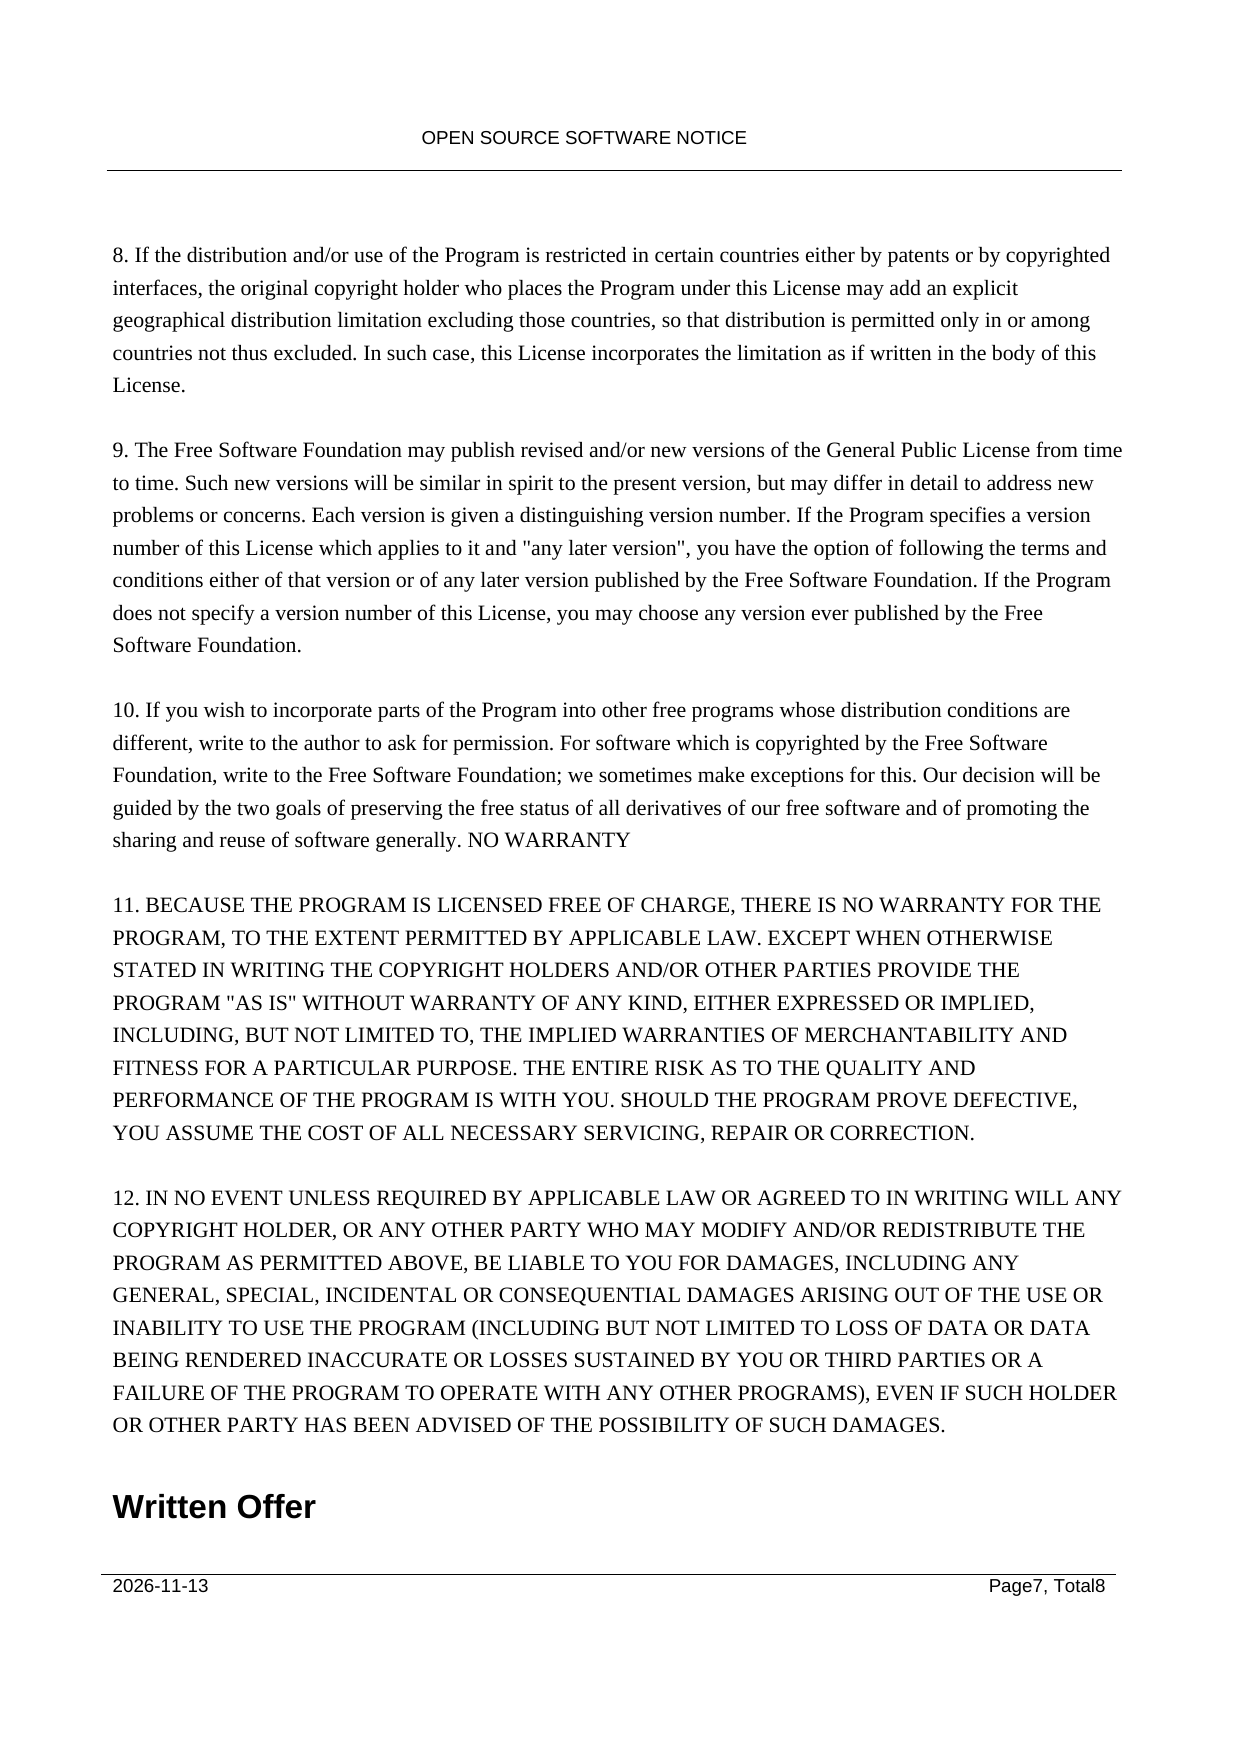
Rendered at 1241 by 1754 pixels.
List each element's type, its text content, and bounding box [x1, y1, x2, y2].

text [112, 206, 1128, 1474]
text Written Offer [112, 1474, 1128, 1539]
